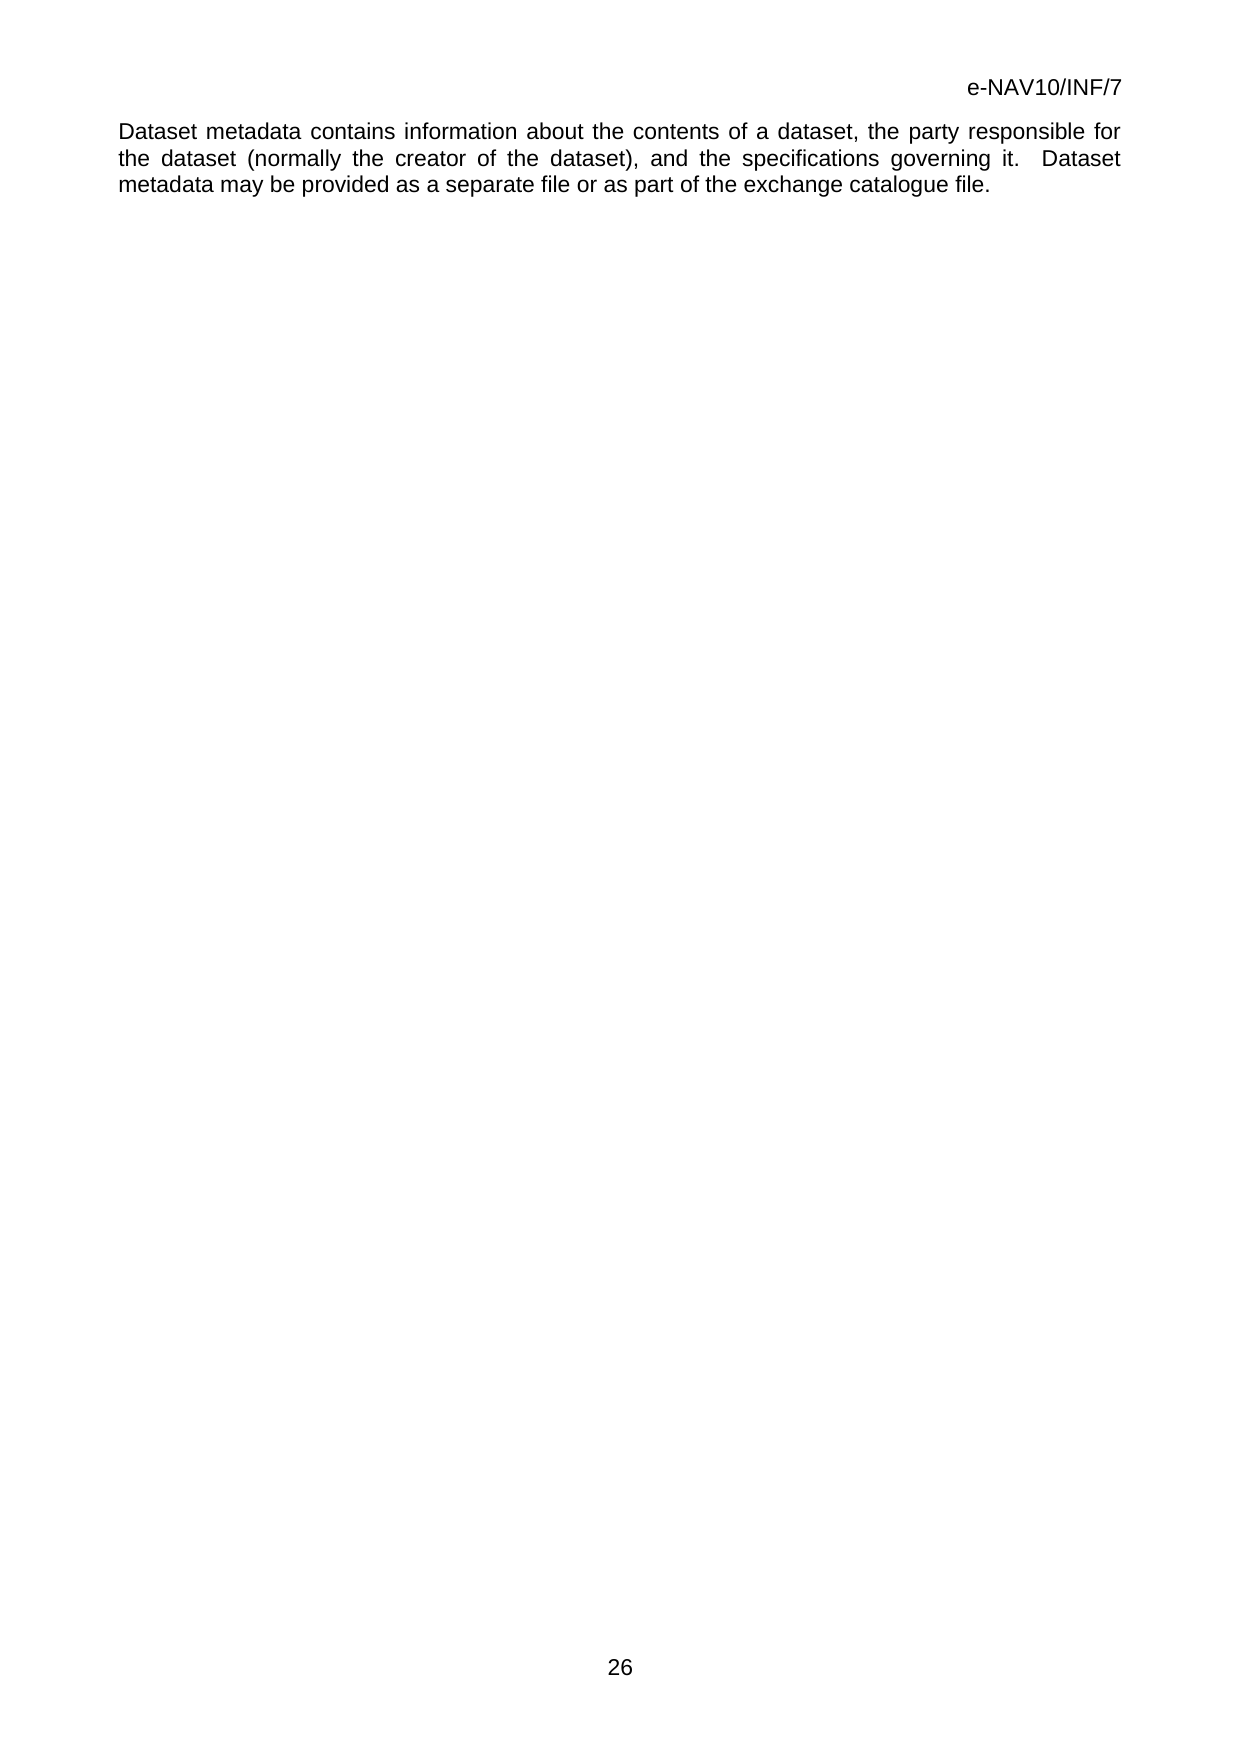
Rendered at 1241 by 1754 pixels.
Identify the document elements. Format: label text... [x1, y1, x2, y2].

text Dataset metadata contains information about the contents of a dataset, the party responsible for the dataset (normally the creator of the dataset), and the specifications governing it. Dataset metadata may be provided as a separate file or as part of the exchange catalogue file. [118, 118, 1122, 197]
